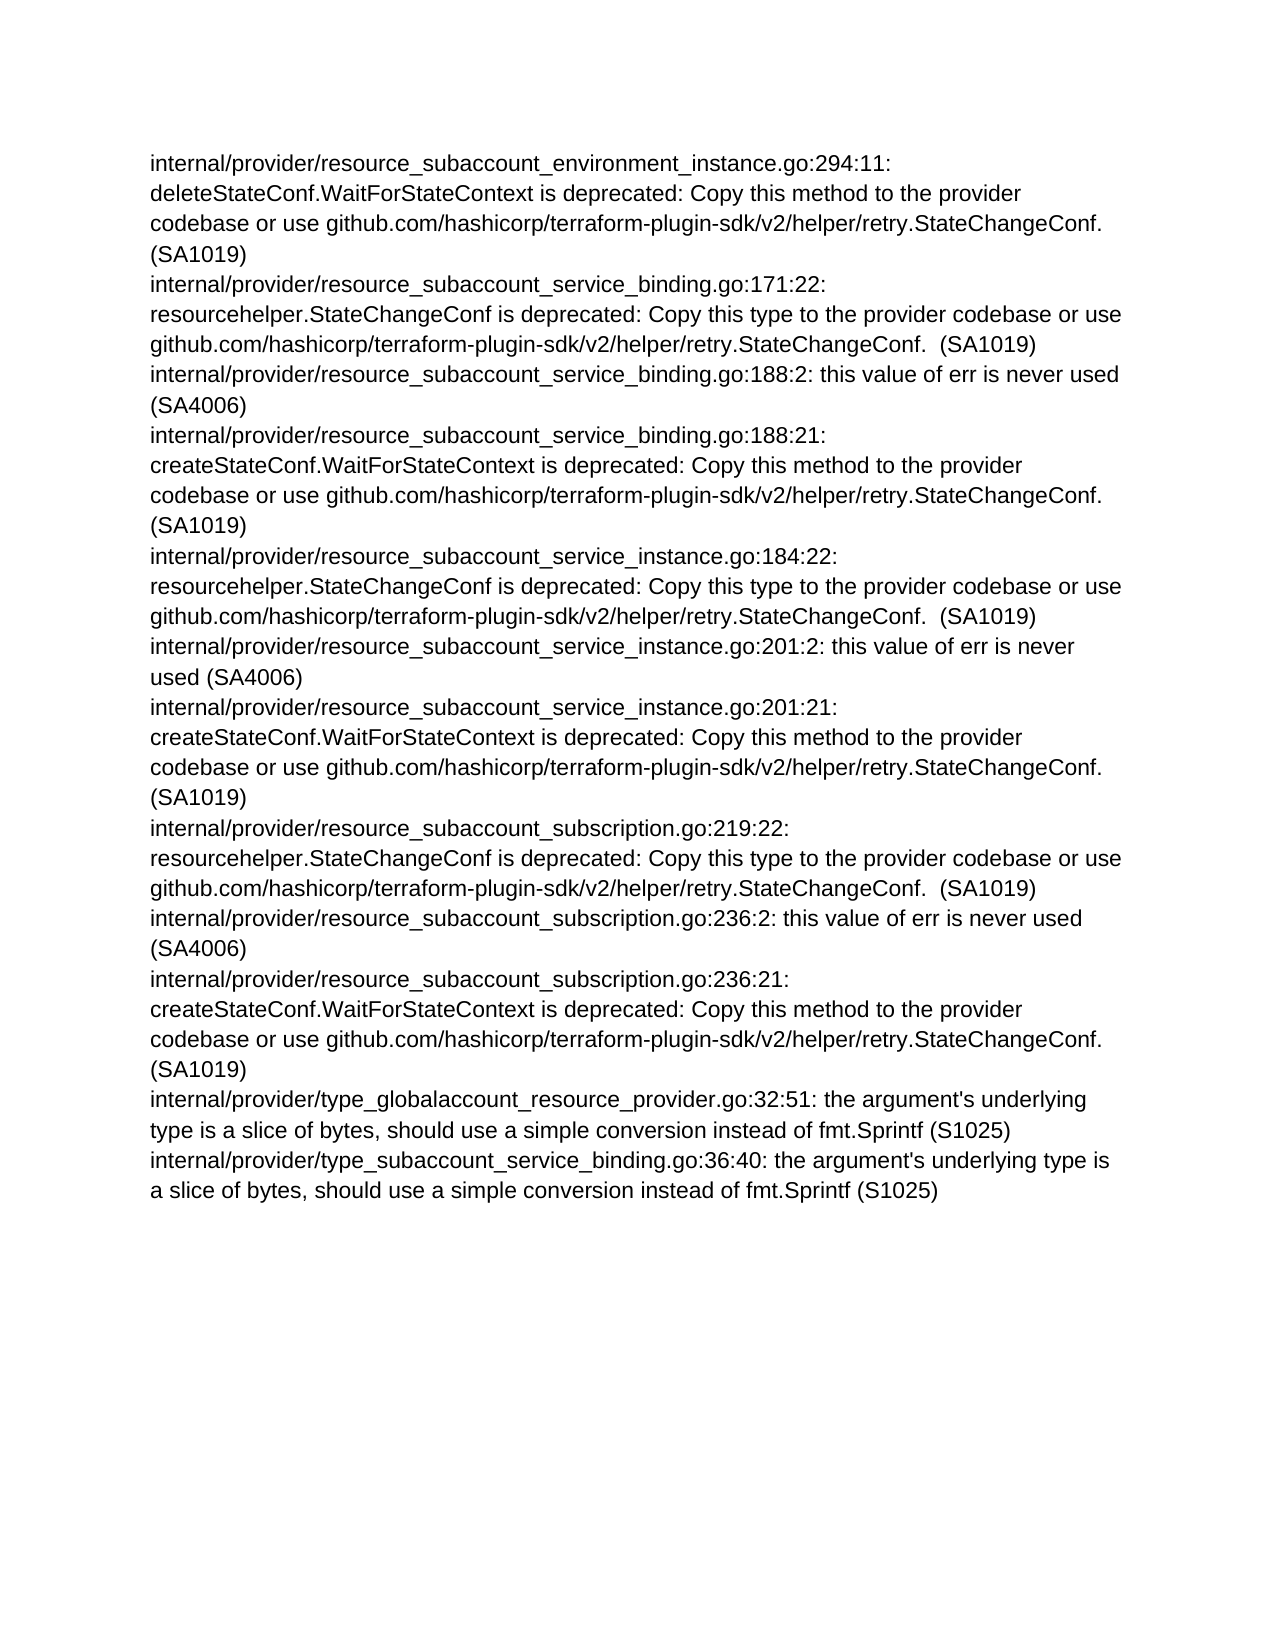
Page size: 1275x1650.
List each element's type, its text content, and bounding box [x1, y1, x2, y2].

text internal/provider/resource_subaccount_service_binding.go:171:22: resourcehelper.StateChangeConf is deprecated: Copy this type to the provider codebase or use github.com/hashicorp/terraform-plugin-sdk/v2/helper/retry.StateChangeConf. (SA1019) [150, 271, 1125, 358]
text internal/provider/resource_subaccount_service_binding.go:188:2: this value of err is never used (SA4006) [150, 361, 1125, 418]
text internal/provider/resource_subaccount_service_instance.go:184:22: resourcehelper.StateChangeConf is deprecated: Copy this type to the provider codebase or use github.com/hashicorp/terraform-plugin-sdk/v2/helper/retry.StateChangeConf. (SA1019) [150, 543, 1125, 629]
text internal/provider/resource_subaccount_subscription.go:236:21: createStateConf.WaitForStateContext is deprecated: Copy this method to the provider codebase or use github.com/hashicorp/terraform-plugin-sdk/v2/helper/retry.StateChangeConf. (SA1019) [150, 966, 1125, 1083]
text internal/provider/resource_subaccount_service_instance.go:201:2: this value of err is never used (SA4006) [150, 633, 1125, 690]
text internal/provider/type_globalaccount_resource_provider.go:32:51: the argument's underlying type is a slice of bytes, should use a simple conversion instead of fmt.Sprintf (S1025) [150, 1086, 1125, 1143]
text internal/provider/resource_subaccount_service_binding.go:188:21: createStateConf.WaitForStateContext is deprecated: Copy this method to the provider codebase or use github.com/hashicorp/terraform-plugin-sdk/v2/helper/retry.StateChangeConf. (SA1019) [150, 422, 1125, 539]
text internal/provider/resource_subaccount_environment_instance.go:294:11: deleteStateConf.WaitForStateContext is deprecated: Copy this method to the provider codebase or use github.com/hashicorp/terraform-plugin-sdk/v2/helper/retry.StateChangeConf. (SA1019) [150, 150, 1125, 267]
text internal/provider/resource_subaccount_subscription.go:219:22: resourcehelper.StateChangeConf is deprecated: Copy this type to the provider codebase or use github.com/hashicorp/terraform-plugin-sdk/v2/helper/retry.StateChangeConf. (SA1019) [150, 814, 1125, 901]
text internal/provider/type_subaccount_service_binding.go:36:40: the argument's underlying type is a slice of bytes, should use a simple conversion instead of fmt.Sprintf (S1025) [150, 1147, 1125, 1203]
text internal/provider/resource_subaccount_service_instance.go:201:21: createStateConf.WaitForStateContext is deprecated: Copy this method to the provider codebase or use github.com/hashicorp/terraform-plugin-sdk/v2/helper/retry.StateChangeConf. (SA1019) [150, 694, 1125, 811]
text internal/provider/resource_subaccount_subscription.go:236:2: this value of err is never used (SA4006) [150, 905, 1125, 962]
